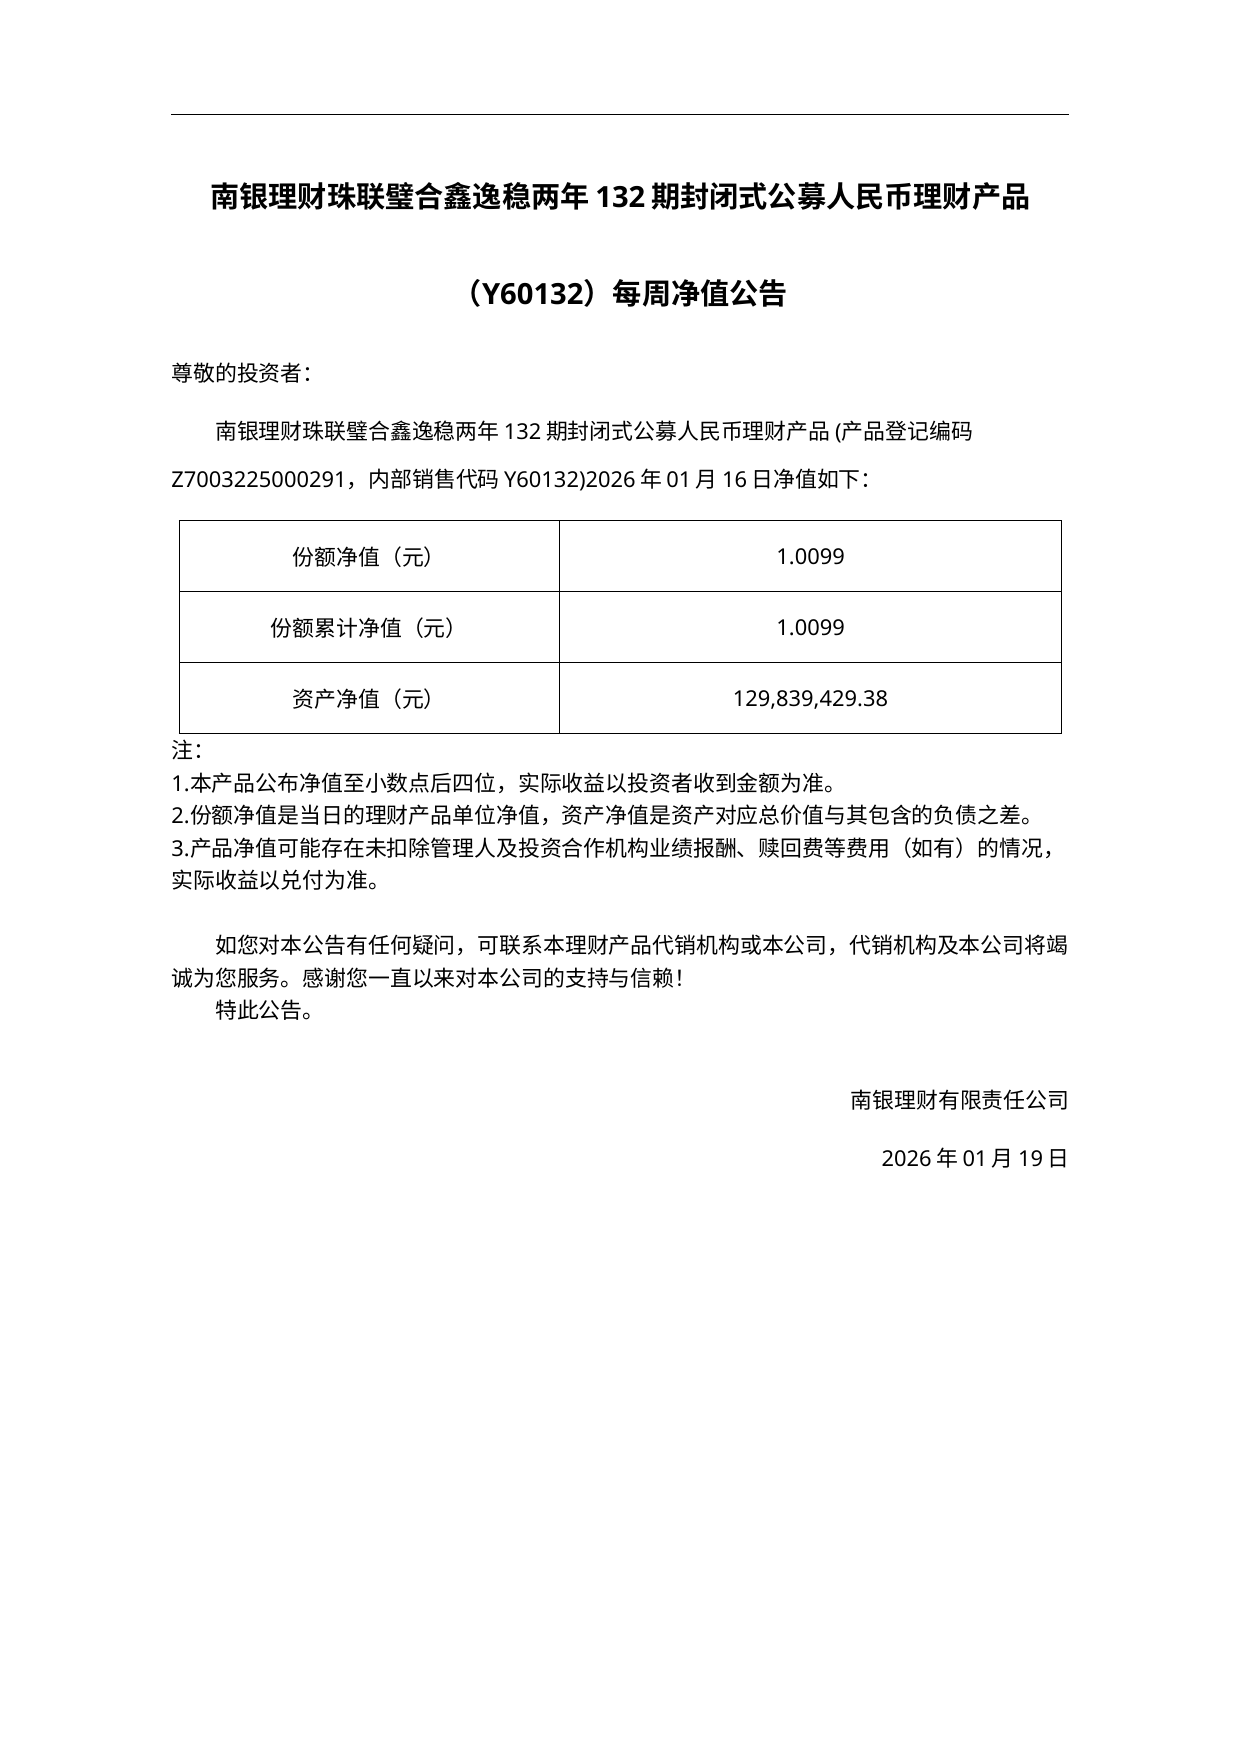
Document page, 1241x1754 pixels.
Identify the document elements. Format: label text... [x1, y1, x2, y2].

text 1.本产品公布净值至小数点后四位，实际收益以投资者收到金额为准。 [171, 765, 1069, 798]
text 南银理财珠联璧合鑫逸稳两年132期封闭式公募人民币理财产品（Y60132）每周净值公告 [171, 162, 1069, 324]
table_header 1.0099 [560, 521, 1061, 591]
table_cell 1.0099 [560, 592, 1061, 662]
table_cell 资产净值（元） [180, 663, 559, 733]
text 注： [171, 733, 1069, 765]
table_header 份额净值（元） [180, 521, 559, 591]
text 尊敬的投资者： [171, 355, 1069, 388]
table_cell 129,839,429.38 [560, 663, 1061, 733]
text 特此公告。 [171, 993, 1069, 1025]
text 2.份额净值是当日的理财产品单位净值，资产净值是资产对应总价值与其包含的负债之差。 [171, 798, 1069, 830]
text 南银理财有限责任公司 [171, 1082, 1069, 1115]
text 南银理财珠联璧合鑫逸稳两年132期封闭式公募人民币理财产品 (产品登记编码Z7003225000291，内部销售代码Y60132)2026年01月16日净值如下： [171, 413, 1069, 494]
text 3.产品净值可能存在未扣除管理人及投资合作机构业绩报酬、赎回费等费用（如有）的情况，实际收益以兑付为准。 [171, 830, 1069, 895]
table_cell 份额累计净值（元） [180, 592, 559, 662]
text 2026年01月19日 [171, 1140, 1069, 1173]
text 如您对本公告有任何疑问，可联系本理财产品代销机构或本公司，代销机构及本公司将竭诚为您服务。感谢您一直以来对本公司的支持与信赖！ [171, 928, 1069, 993]
